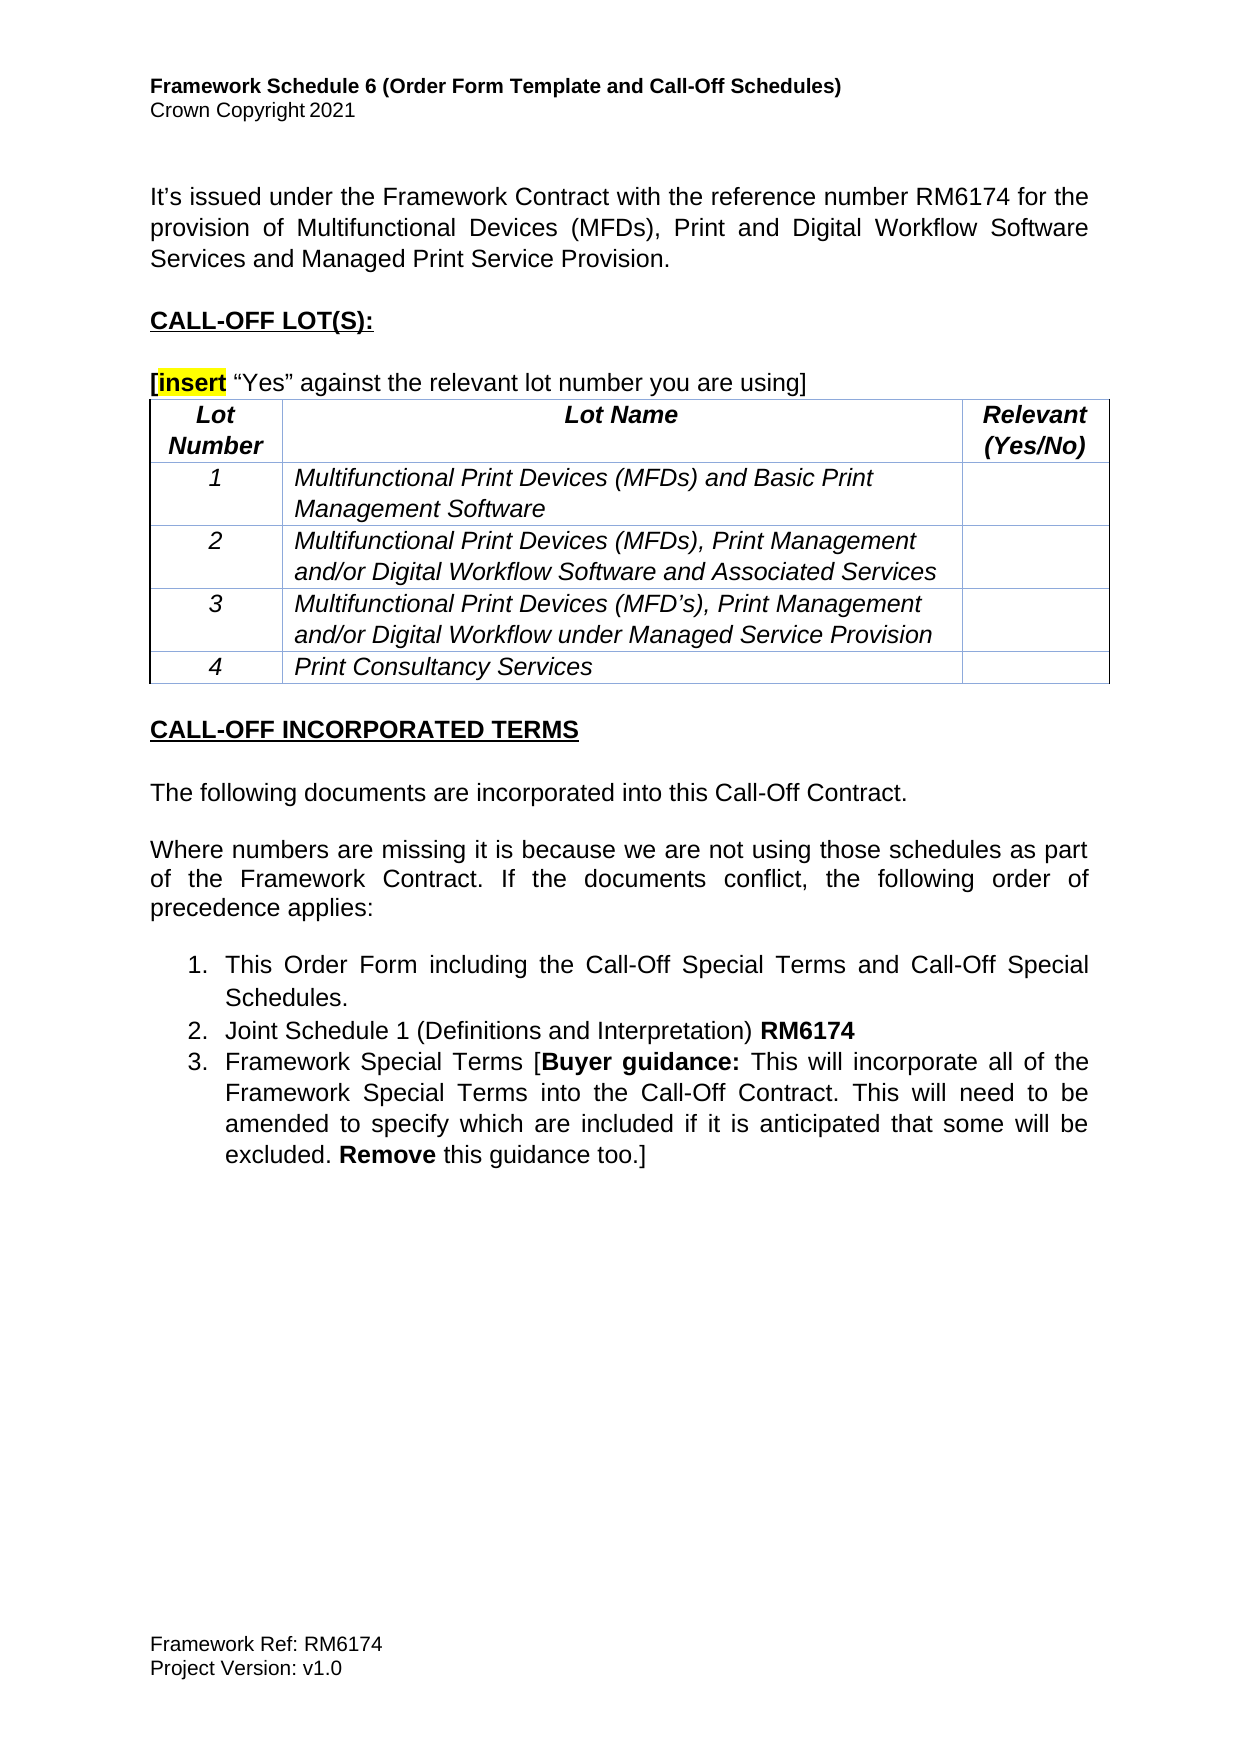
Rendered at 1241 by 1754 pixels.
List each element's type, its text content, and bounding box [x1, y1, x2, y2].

table_cell 3 [151, 589, 282, 651]
list This Order Form including the Call-Off Special Terms and Call-Off Special Schedules. [187, 950, 1090, 1012]
table_cell [963, 463, 1109, 525]
table_cell 4 [151, 652, 282, 683]
text The following documents are incorporated into this Call-Off Contract. [150, 777, 1090, 806]
list Framework Special Terms [Buyer guidance: This will incorporate all of the Framework Special Terms into the Call-Off Contract. This will need to be amended to specify which are included if it is anticipated that some will be excluded. Remove this guidance too.] [187, 1047, 1090, 1169]
table_cell Print Consultancy Services [283, 652, 962, 683]
table_cell Multifunctional Print Devices (MFDs) and Basic Print Management Software [283, 463, 962, 525]
list Joint Schedule 1 (Definitions and Interpretation) RM6174 [187, 1016, 1090, 1045]
table_header Lot Name [283, 400, 962, 462]
table_header Relevant (Yes/No) [963, 400, 1109, 462]
table_cell [963, 652, 1109, 683]
text CALL-OFF LOT(S): [150, 306, 1090, 334]
text [insert “Yes” against the relevant lot number you are using] [226, 368, 1090, 396]
text Where numbers are missing it is because we are not using those schedules as part of the Framework Contract. If the documents conflict, the following order of precedence applies: [150, 835, 1090, 921]
table_header Lot Number [151, 400, 282, 462]
table_cell Multifunctional Print Devices (MFD’s), Print Management and/or Digital Workflow under Managed Service Provision [283, 589, 962, 651]
text It’s issued under the Framework Contract with the reference number RM6174 for the provision of Multifunctional Devices (MFDs), Print and Digital Workflow Software Services and Managed Print Service Provision. [150, 181, 1090, 272]
table_cell [963, 526, 1109, 588]
table_cell Multifunctional Print Devices (MFDs), Print Management and/or Digital Workflow Software and Associated Services [283, 526, 962, 588]
table_cell [963, 589, 1109, 651]
text CALL-OFF INCORPORATED TERMS [150, 715, 1090, 744]
table_cell 2 [151, 526, 282, 588]
table_cell 1 [151, 463, 282, 525]
